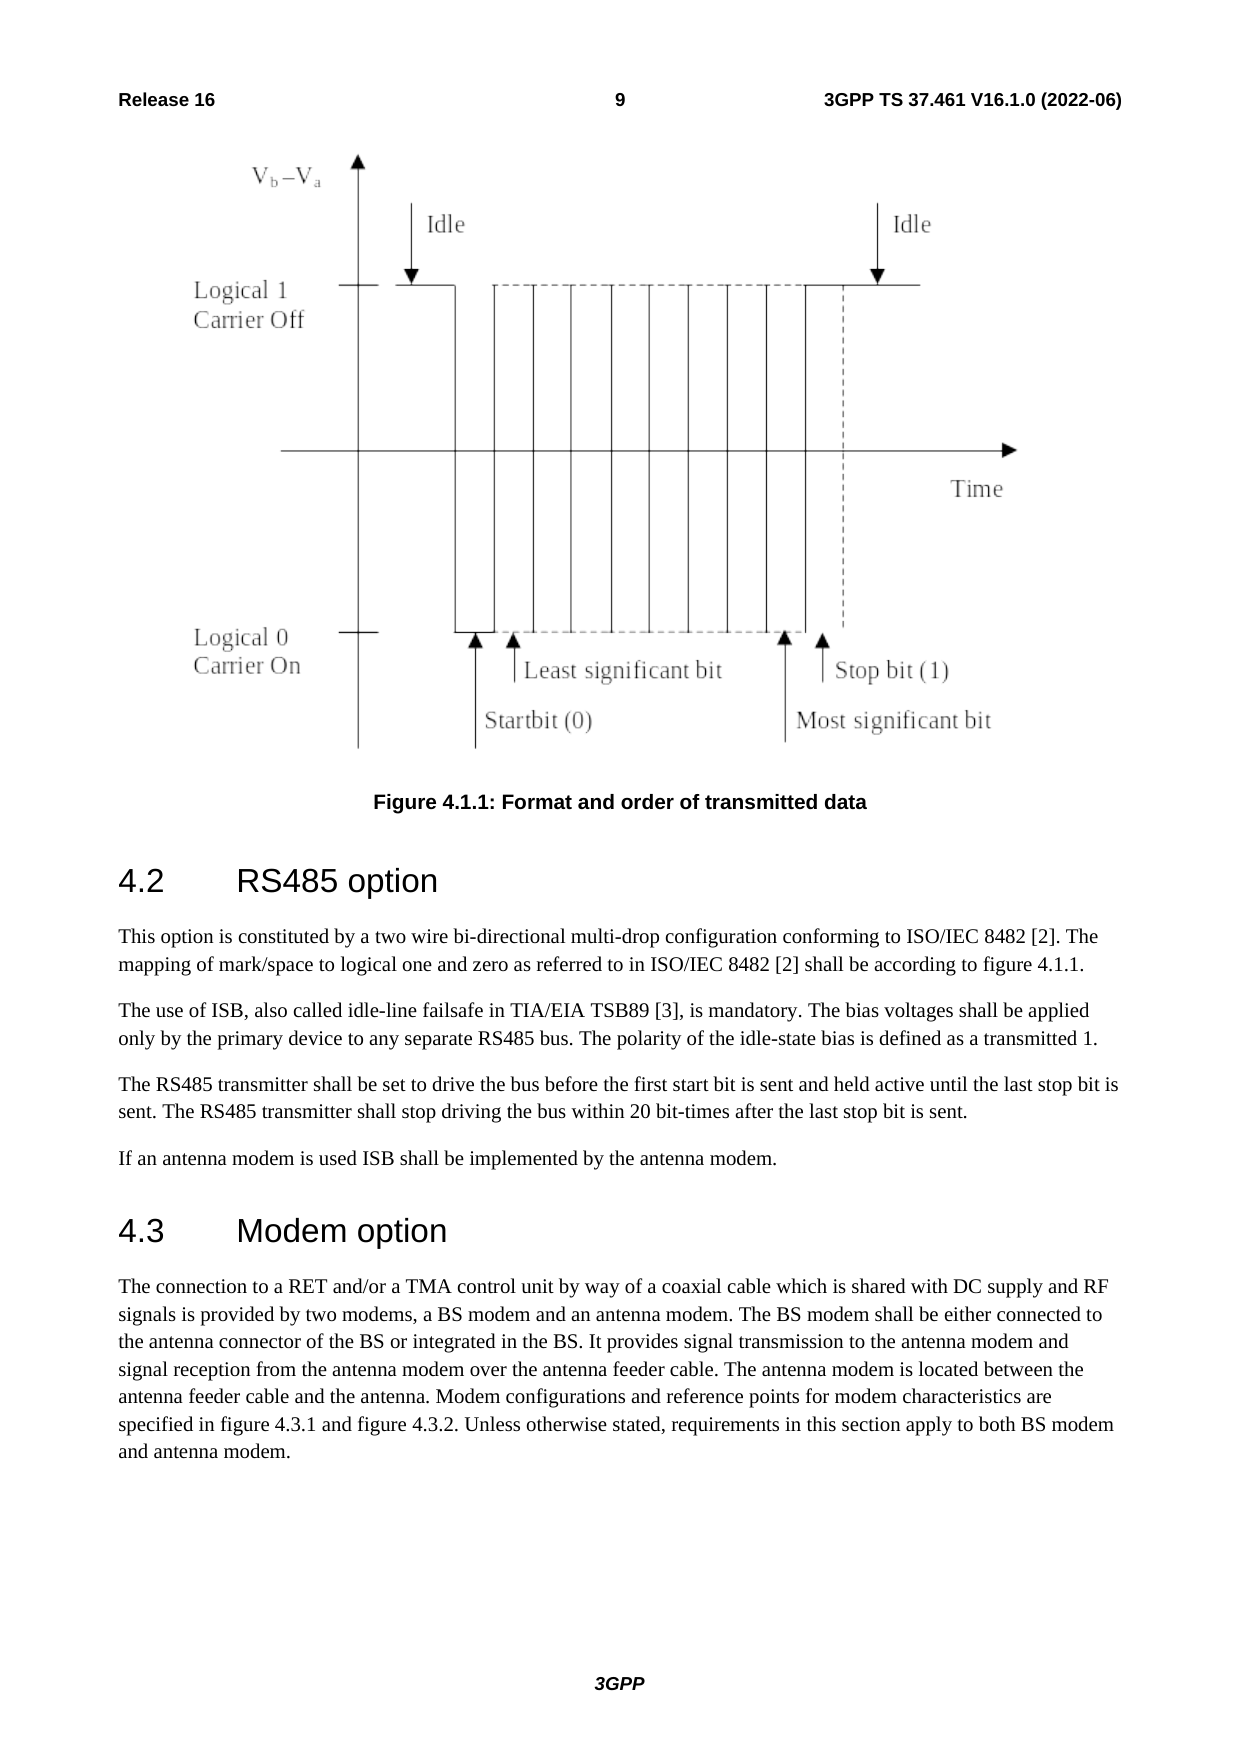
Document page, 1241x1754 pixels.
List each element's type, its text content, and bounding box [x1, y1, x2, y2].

subtitle 4.3 Modem option [118, 1211, 1122, 1249]
text The connection to a RET and/or a TMA control unit by way of a coaxial cable which is shared with DC supply and RF signals is provided by two modems, a BS modem and an antenna modem. The BS modem shall be either connected to the antenna connector of the BS or integrated in the BS. It provides signal transmission to the antenna modem and signal reception from the antenna modem over the antenna feeder cable. The antenna modem is located between the antenna feeder cable and the antenna. Modem configurations and reference points for modem characteristics are specified in figure 4.3.1 and figure 4.3.2. Unless otherwise stated, requirements in this section apply to both BS modem and antenna modem. [118, 1274, 1122, 1463]
text Figure 4.1.1: Format and order of transmitted data [118, 790, 1122, 814]
text If an antenna modem is used ISB shall be implemented by the antenna modem. [118, 1146, 1122, 1170]
subtitle 4.2 RS485 option [118, 861, 1122, 899]
text This option is constituted by a two wire bi-directional multi-drop configuration conforming to ISO/IEC 8482 [2]. The mapping of mark/space to logical one and zero as referred to in ISO/IEC 8482 [2] shall be according to figure 4.1.1. [118, 924, 1122, 976]
text The use of ISB, also called idle-line failsafe in TIA/EIA TSB89 [3], is mandatory. The bias voltages shall be applied only by the primary device to any separate RS485 bus. The polarity of the idle-state bias is defined as a transmitted 1. [118, 998, 1122, 1049]
text The RS485 transmitter shall be set to drive the bus before the first start bit is sent and held active until the last stop bit is sent. The RS485 transmitter shall stop driving the bus within 20 bit-times after the last stop bit is sent. [118, 1072, 1122, 1123]
